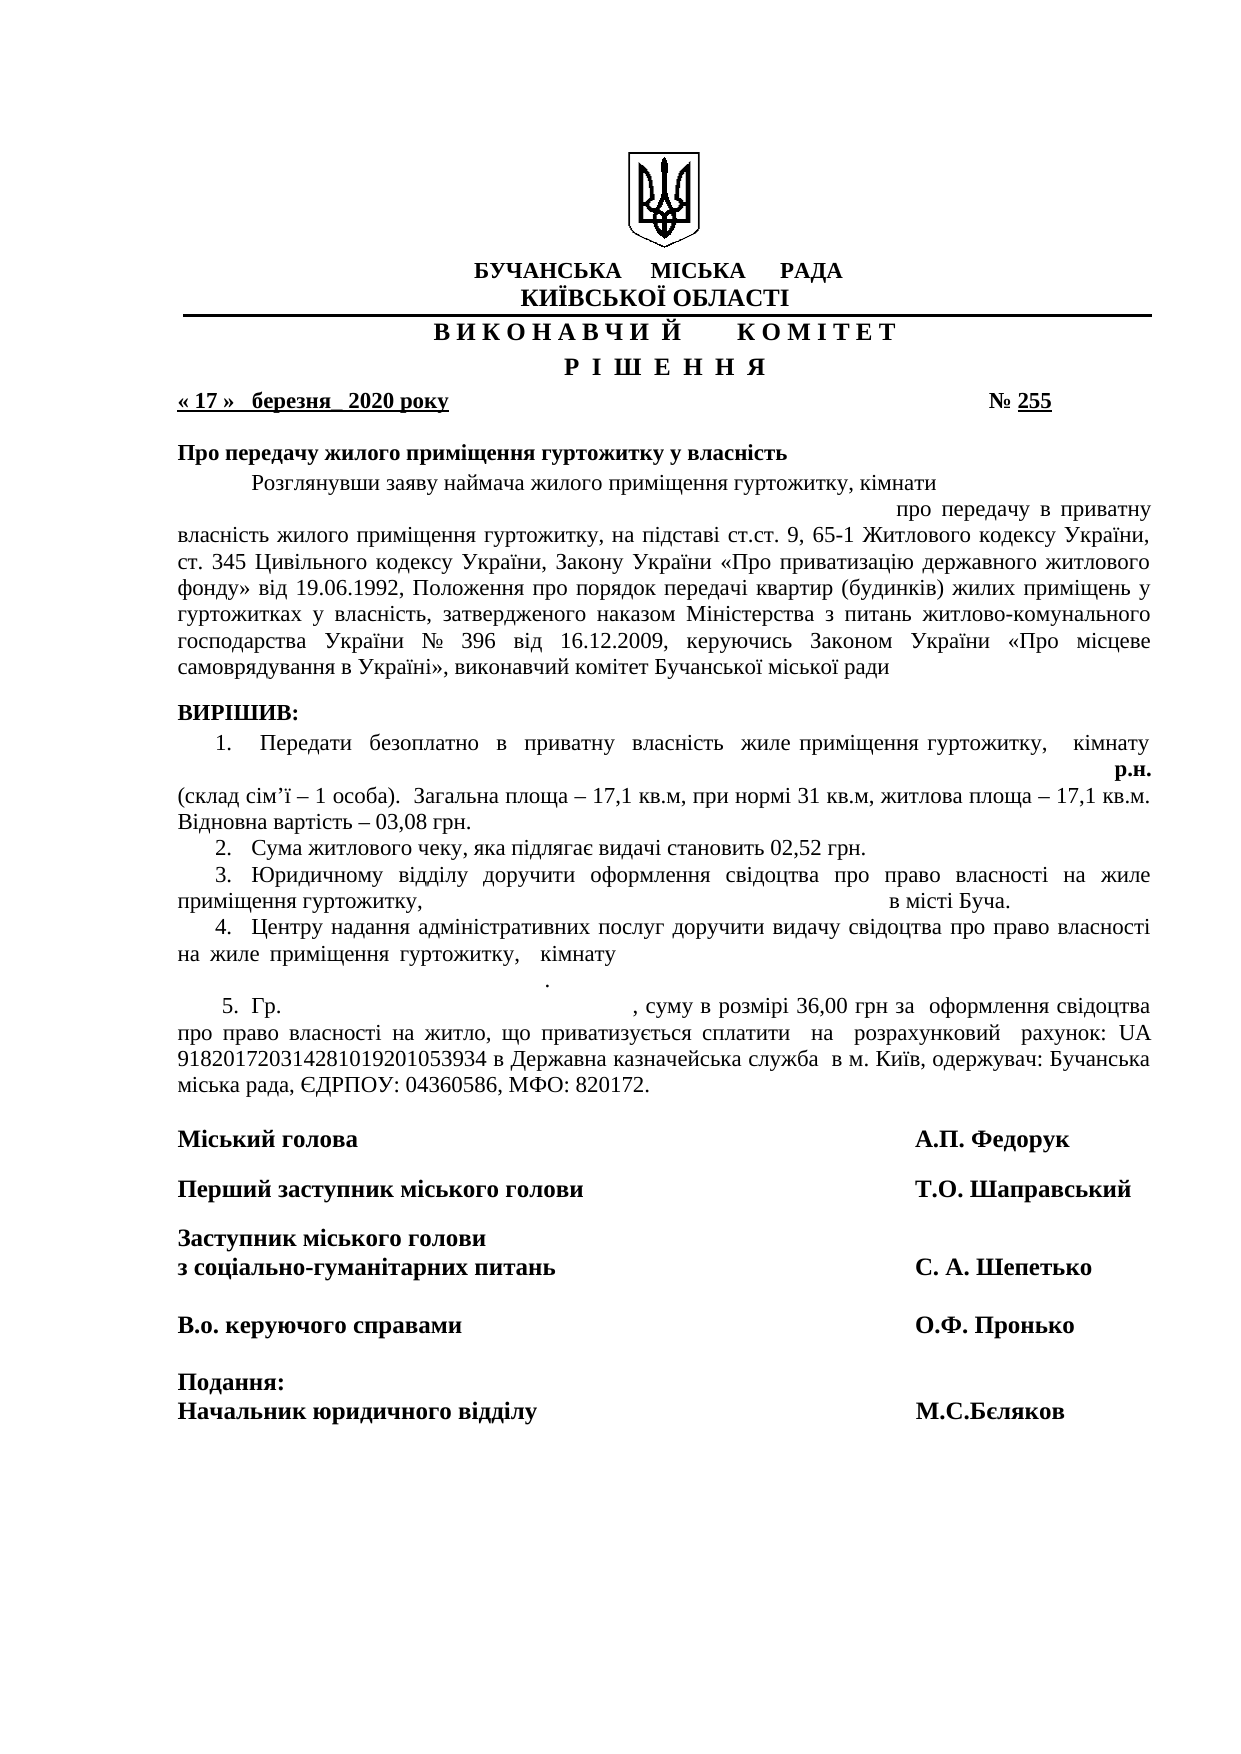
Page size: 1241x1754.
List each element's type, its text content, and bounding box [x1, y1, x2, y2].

text Про передачу жилого приміщення гуртожитку у власність [177, 438, 1152, 465]
text Начальник юридичного відділу М.С.Бєляков [177, 1396, 1152, 1425]
text Заступник міського голови [177, 1223, 1152, 1252]
subtitle В И К О Н А В Ч И Й К О М І Т Е Т [177, 317, 1152, 346]
list Передати безоплатно в приватну власність жиле приміщення гуртожитку, кімнату №115 по вул. Склозаводська, буд. 1 в місті Буча, гр. Антонюку Олегу Миколайовичу, 1990 р.н. (склад сім’ї – 1 особа). Загальна площа – 17,1 кв.м, при нормі 31 кв.м, житлова площа – 17,1 кв.м. Відновна вартість – 03,08 грн. [177, 729, 1152, 834]
text В.о. керуючого справами О.Ф. Пронько [177, 1310, 1152, 1338]
text з соціально-гуманітарних питань С. А. Шепетько [177, 1252, 1152, 1281]
subtitle Р І Ш Е Н Н Я [177, 352, 1152, 381]
list Сума житлового чеку, яка підлягає видачі становить 02,52 грн. [177, 834, 1152, 861]
list Гр. Антонюку Олегу Миколайовичу, суму в розмірі 36,00 грн за оформлення свідоцтва про право власності на житло, що приватизується сплатити на розрахунковий рахунок: UA 918201720314281019201053934 в Державна казначейська служба в м. Київ, одержувач: Бучанська міська рада, ЄДРПОУ: 04360586, МФО: 820172. [177, 992, 1152, 1098]
text Подання: [177, 1367, 1152, 1396]
text « 17 » березня_ 2020 року № 255 [177, 387, 1152, 414]
subtitle КИЇВСЬКОЇ ОБЛАСТІ ПРОЕКТ [183, 283, 1152, 314]
text Міський голова А.П. Федорук [177, 1124, 1152, 1153]
text Перший заступник міського голови Т.О. Шаправський [177, 1174, 1152, 1203]
list Юридичному відділу доручити оформлення свідоцтва про право власності на жиле приміщення гуртожитку, кімнату № 115 по вул. Склозаводська, буд. 1 в місті Буча. [177, 861, 1152, 913]
text Розглянувши заяву наймача жилого приміщення гуртожитку, кімнати № 115 за адресою: м. Буча, вул. Склозаводська, буд. 1, гр. Антонюка Олега Миколайовича про передачу в приватну власність жилого приміщення гуртожитку, на підставі ст.ст. 9, 65-1 Житлового кодексу України, ст. 345 Цивільного кодексу України, Закону України «Про приватизацію державного житлового фонду» від 19.06.1992, Положення про порядок передачі квартир (будинків) жилих приміщень у гуртожитках у власність, затвердженого наказом Міністерства з питань житлово-комунального господарства України № 396 від 16.12.2009, керуючись Законом України «Про місцеве самоврядування в Україні», виконавчий комітет Бучанської міської ради [177, 469, 1152, 679]
text ВИРІШИВ: [177, 699, 1152, 725]
list Центру надання адміністративних послуг доручити видачу свідоцтва про право власності на жиле приміщення гуртожитку, кімнату № 115 по вул. Склозаводська, буд. 1 в місті Буча, гр.Антонюку Олегу Миколайовичу. [177, 913, 1152, 992]
text БУЧАНСЬКА МІСЬКА РАДА ПРОЕКТ [183, 257, 1152, 283]
